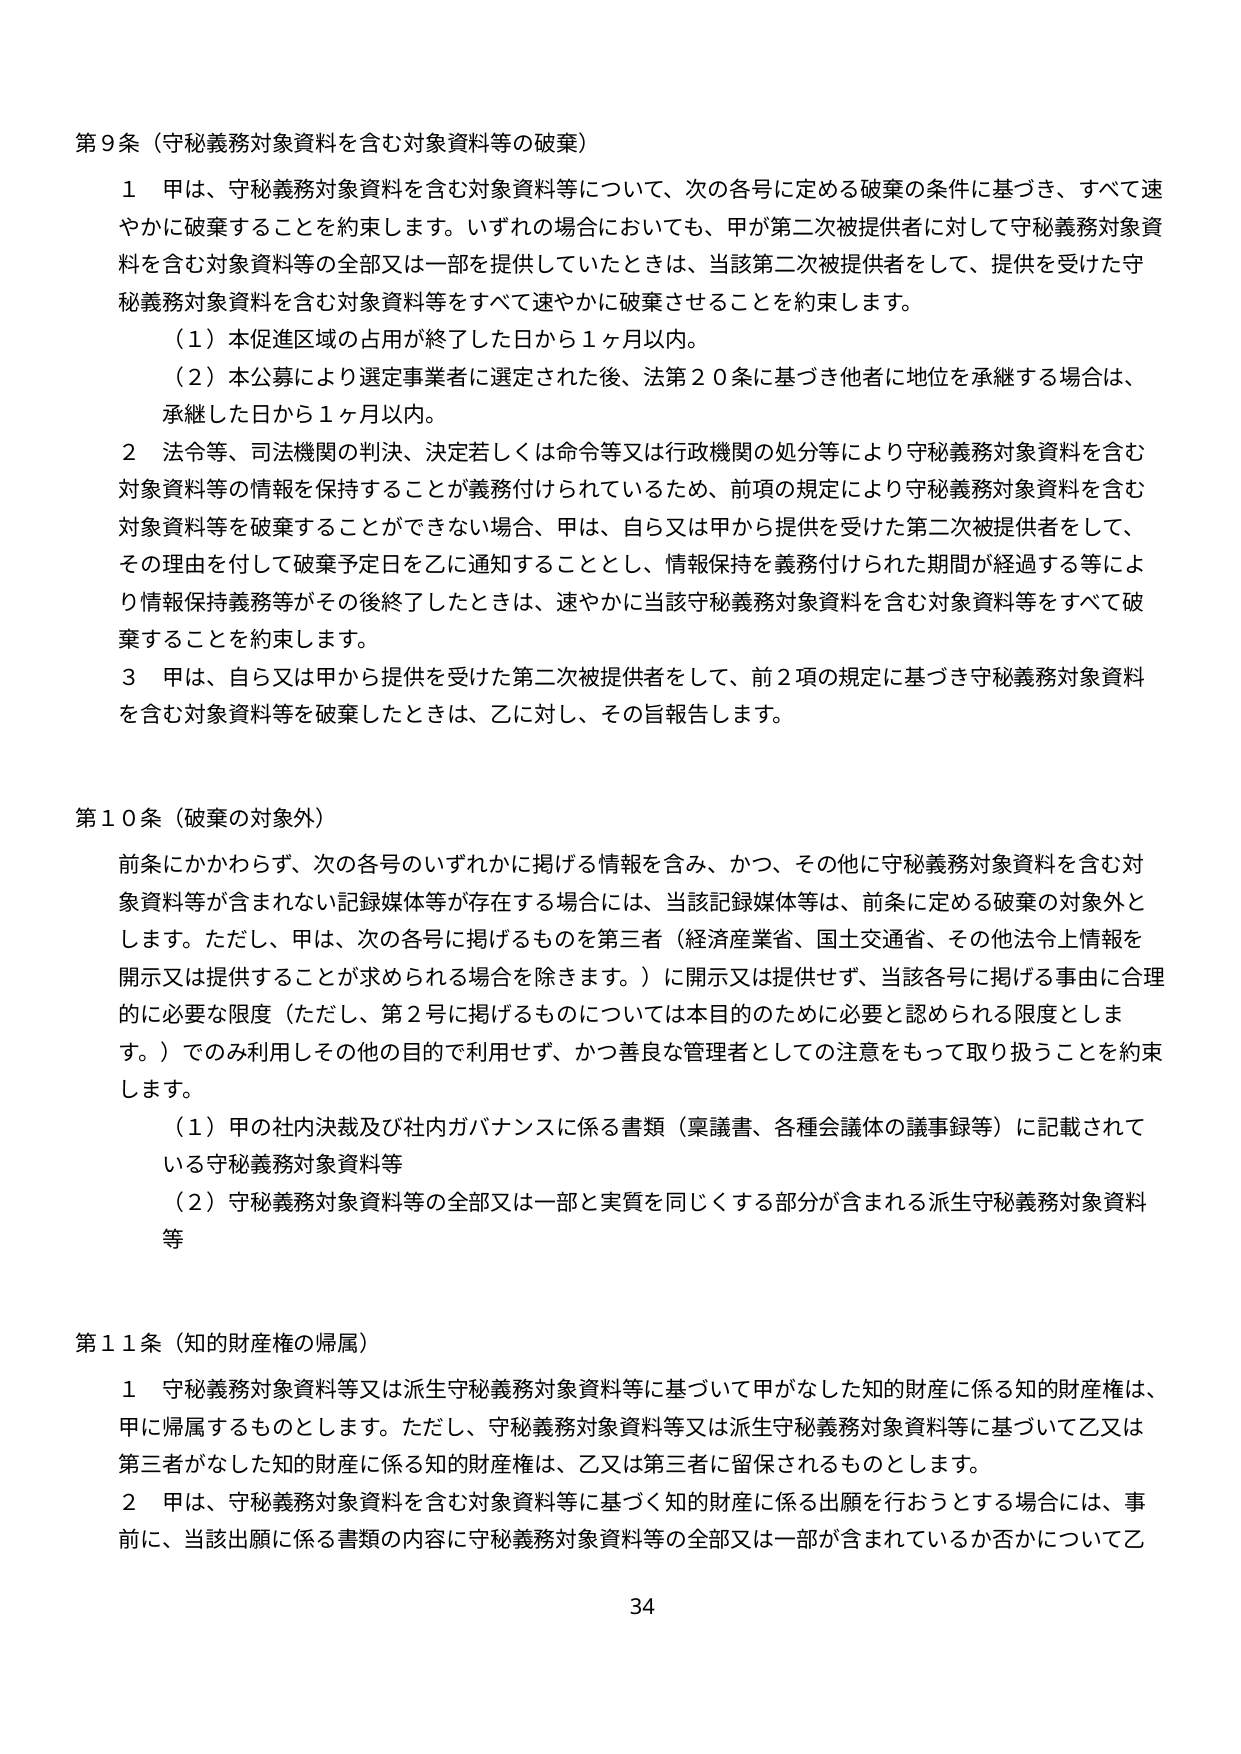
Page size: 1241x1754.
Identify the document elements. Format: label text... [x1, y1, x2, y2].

text ３ 甲は、自ら又は甲から提供を受けた第二次被提供者をして、前２項の規定に基づき守秘義務対象資料を含む対象資料等を破棄したときは、乙に対し、その旨報告します。 [119, 657, 1165, 732]
text （１）甲の社内決裁及び社内ガバナンスに係る書類（稟議書、各種会議体の議事録等）に記載されている守秘義務対象資料等 [162, 1107, 1165, 1182]
subtitle 第１１条（知的財産権の帰属） [75, 1323, 1165, 1361]
text １ 甲は、守秘義務対象資料を含む対象資料等について、次の各号に定める破棄の条件に基づき、すべて速やかに破棄することを約束します。いずれの場合においても、甲が第二次被提供者に対して守秘義務対象資料を含む対象資料等の全部又は一部を提供していたときは、当該第二次被提供者をして、提供を受けた守秘義務対象資料を含む対象資料等をすべて速やかに破棄させることを約束します。 [119, 169, 1165, 319]
text ２ 法令等、司法機関の判決、決定若しくは命令等又は行政機関の処分等により守秘義務対象資料を含む対象資料等の情報を保持することが義務付けられているため、前項の規定により守秘義務対象資料を含む対象資料等を破棄することができない場合、甲は、自ら又は甲から提供を受けた第二次被提供者をして、その理由を付して破棄予定日を乙に通知することとし、情報保持を義務付けられた期間が経過する等により情報保持義務等がその後終了したときは、速やかに当該守秘義務対象資料を含む対象資料等をすべて破棄することを約束します。 [119, 432, 1165, 657]
text （２）守秘義務対象資料等の全部又は一部と実質を同じくする部分が含まれる派生守秘義務対象資料等 [162, 1182, 1165, 1257]
text １ 守秘義務対象資料等又は派生守秘義務対象資料等に基づいて甲がなした知的財産に係る知的財産権は、甲に帰属するものとします。ただし、守秘義務対象資料等又は派生守秘義務対象資料等に基づいて乙又は第三者がなした知的財産に係る知的財産権は、乙又は第三者に留保されるものとします。 [119, 1369, 1165, 1482]
text 前条にかかわらず、次の各号のいずれかに掲げる情報を含み、かつ、その他に守秘義務対象資料を含む対象資料等が含まれない記録媒体等が存在する場合には、当該記録媒体等は、前条に定める破棄の対象外とします。ただし、甲は、次の各号に掲げるものを第三者（経済産業省、国土交通省、その他法令上情報を開示又は提供することが求められる場合を除きます。）に開示又は提供せず、当該各号に掲げる事由に合理的に必要な限度（ただし、第２号に掲げるものについては本目的のために必要と認められる限度とします。）でのみ利用しその他の目的で利用せず、かつ善良な管理者としての注意をもって取り扱うことを約束します。 [119, 844, 1165, 1107]
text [119, 1482, 1165, 1557]
subtitle 第１０条（破棄の対象外） [75, 798, 1165, 836]
text （２）本公募により選定事業者に選定された後、法第２０条に基づき他者に地位を承継する場合は、承継した日から１ヶ月以内。 [162, 357, 1165, 432]
text （１）本促進区域の占用が終了した日から１ヶ月以内。 [119, 319, 1165, 357]
subtitle 第９条（守秘義務対象資料を含む対象資料等の破棄） [75, 123, 1165, 161]
